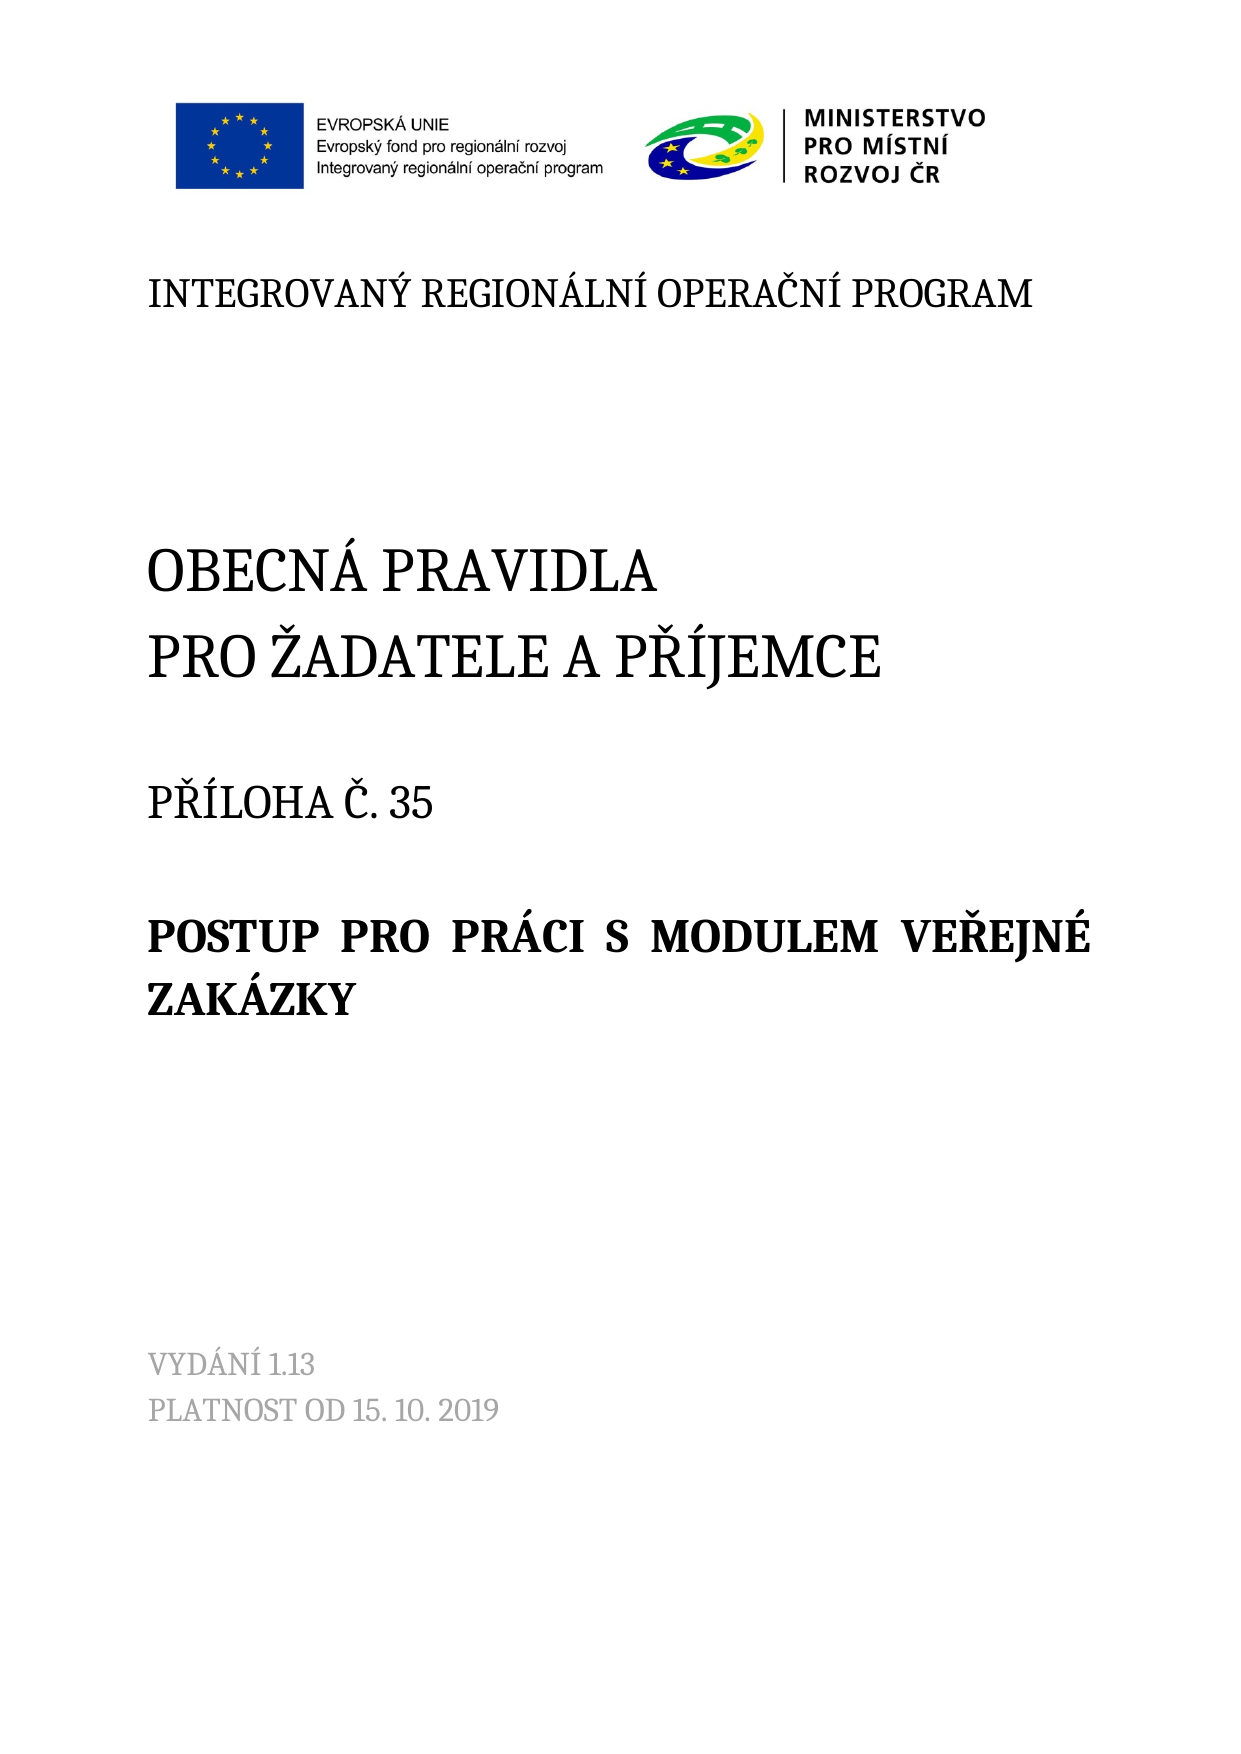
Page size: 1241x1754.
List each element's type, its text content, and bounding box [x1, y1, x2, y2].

text PŘÍLOHA Č. 35 [148, 776, 1093, 831]
text Obecná PRAVIDLA [148, 535, 1093, 607]
text VYDÁNÍ 1.13 [148, 1346, 1093, 1384]
text PLATNOST OD 15. 10. 2019 [148, 1392, 1093, 1430]
text PRO ŽADATELE A PŘÍJEMCE [148, 622, 1093, 693]
text INTEGROVANÝ REGIONÁLNÍ OPERAČNÍ PROGRAM [148, 269, 1093, 317]
picture [147, 73, 1013, 217]
text Postup pro práci s modulem veřejné zakázky [148, 909, 1093, 1028]
